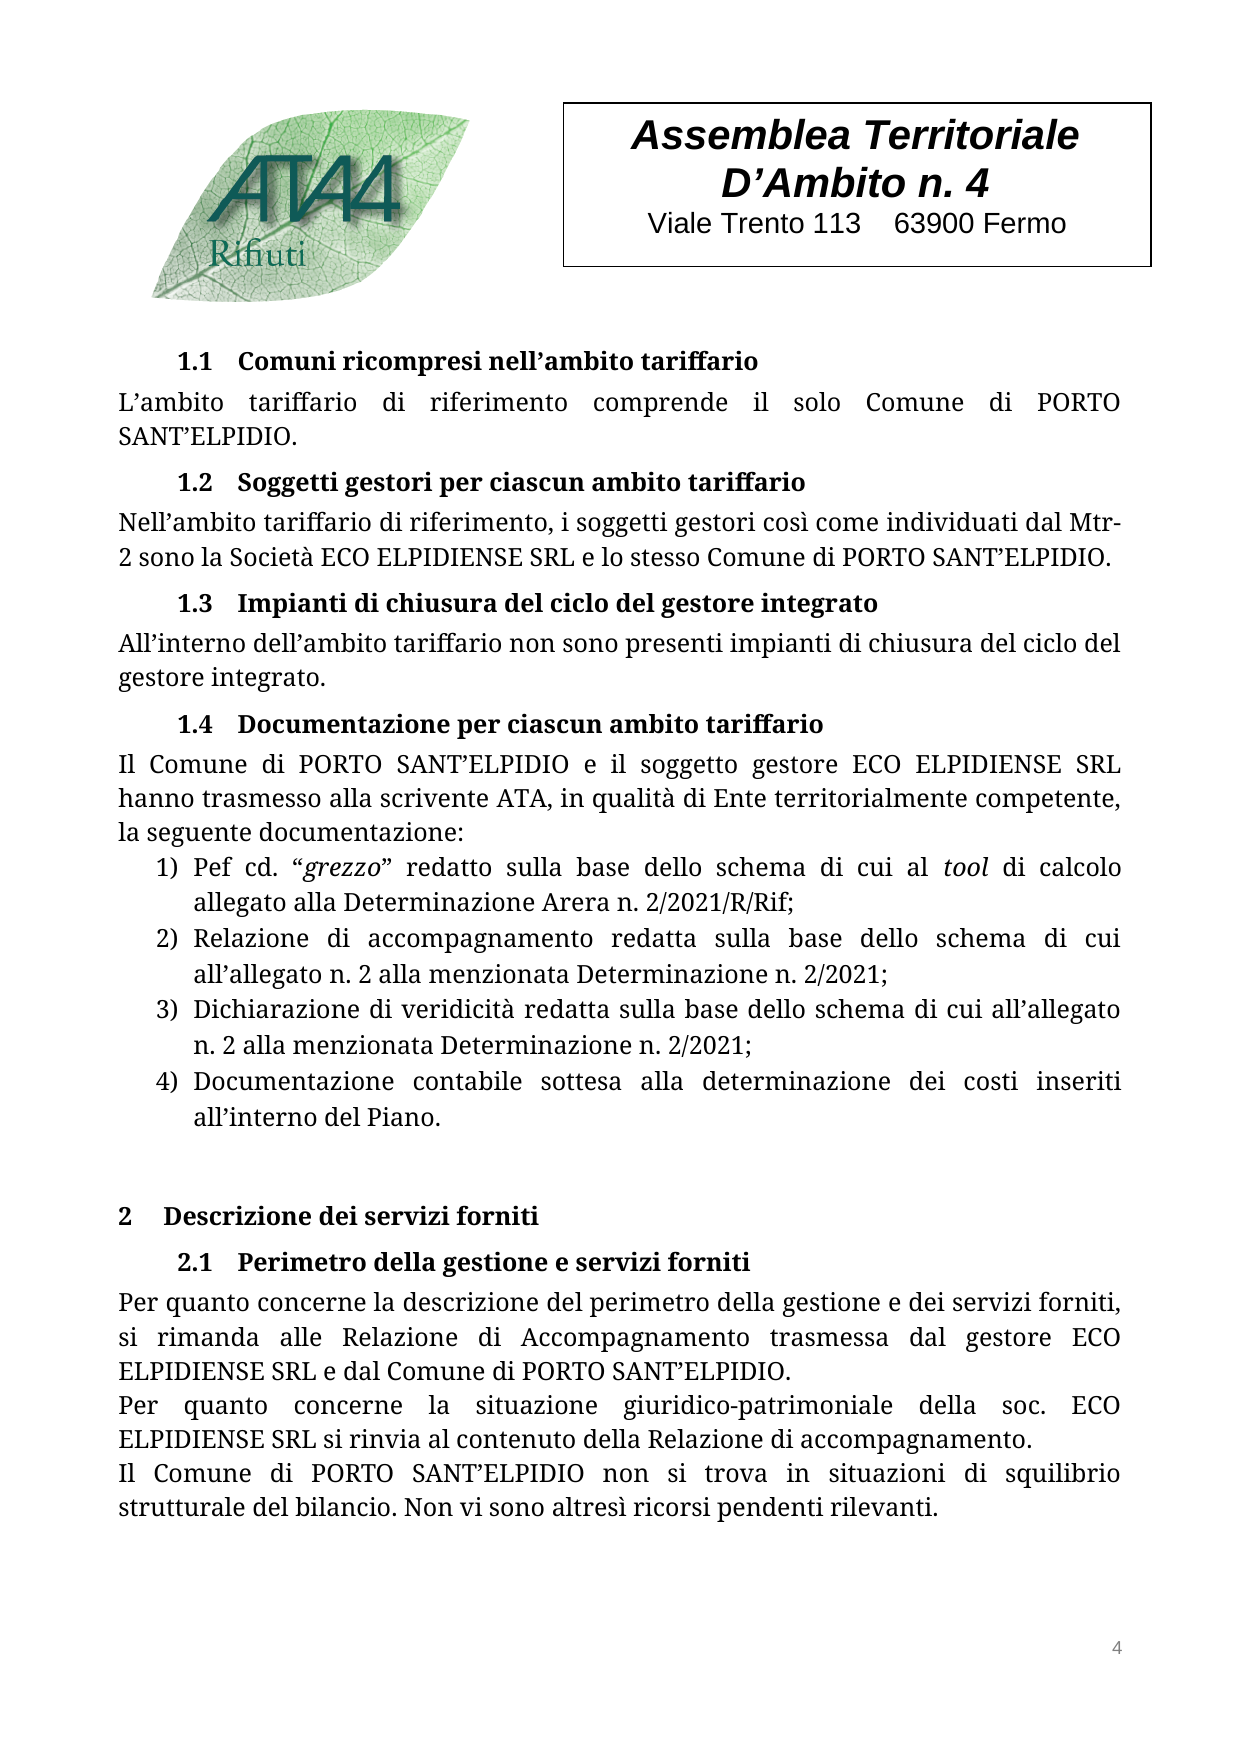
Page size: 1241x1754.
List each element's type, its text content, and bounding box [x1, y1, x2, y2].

text All’interno dell’ambito tariffario non sono presenti impianti di chiusura del ciclo del gestore integrato. [118, 626, 1122, 694]
text L’ambito tariffario di riferimento comprende il solo Comune di PORTO SANT’ELPIDIO. [118, 384, 1122, 452]
list Pef cd. “grezzo” redatto sulla base dello schema di cui al tool di calcolo allegato alla Determinazione Arera n. 2/2021/R/Rif; [156, 849, 1122, 919]
text Per quanto concerne la situazione giuridico-patrimoniale della soc. ECO ELPIDIENSE SRL si rinvia al contenuto della Relazione di accompagnamento. [118, 1387, 1122, 1455]
subtitle Documentazione per ciascun ambito tariffario [177, 707, 1122, 741]
subtitle Perimetro della gestione e servizi forniti [177, 1245, 1122, 1279]
text Il Comune di PORTO SANT’ELPIDIO non si trova in situazioni di squilibrio strutturale del bilancio. Non vi sono altresì ricorsi pendenti rilevanti. [118, 1455, 1122, 1523]
text Nell’ambito tariffario di riferimento, i soggetti gestori così come individuati dal Mtr-2 sono la Società ECO ELPIDIENSE SRL e lo stesso Comune di PORTO SANT’ELPIDIO. [118, 505, 1122, 573]
subtitle Descrizione dei servizi forniti [118, 1198, 1122, 1232]
list Relazione di accompagnamento redatta sulla base dello schema di cui all’allegato n. 2 alla menzionata Determinazione n. 2/2021; [156, 921, 1122, 990]
list Dichiarazione di veridicità redatta sulla base dello schema di cui all’allegato n. 2 alla menzionata Determinazione n. 2/2021; [156, 992, 1122, 1062]
list Documentazione contabile sottesa alla determinazione dei costi inseriti all’interno del Piano. [156, 1063, 1122, 1133]
subtitle Comuni ricompresi nell’ambito tariffario [177, 344, 1122, 378]
subtitle Soggetti gestori per ciascun ambito tariffario [177, 465, 1122, 499]
text Il Comune di PORTO SANT’ELPIDIO e il soggetto gestore ECO ELPIDIENSE SRL hanno trasmesso alla scrivente ATA, in qualità di Ente territorialmente competente, la seguente documentazione: [118, 747, 1122, 849]
subtitle Impianti di chiusura del ciclo del gestore integrato [177, 586, 1122, 620]
text Per quanto concerne la descrizione del perimetro della gestione e dei servizi forniti, si rimanda alle Relazione di Accompagnamento trasmessa dal gestore ECO ELPIDIENSE SRL e dal Comune di PORTO SANT’ELPIDIO. [118, 1285, 1122, 1387]
